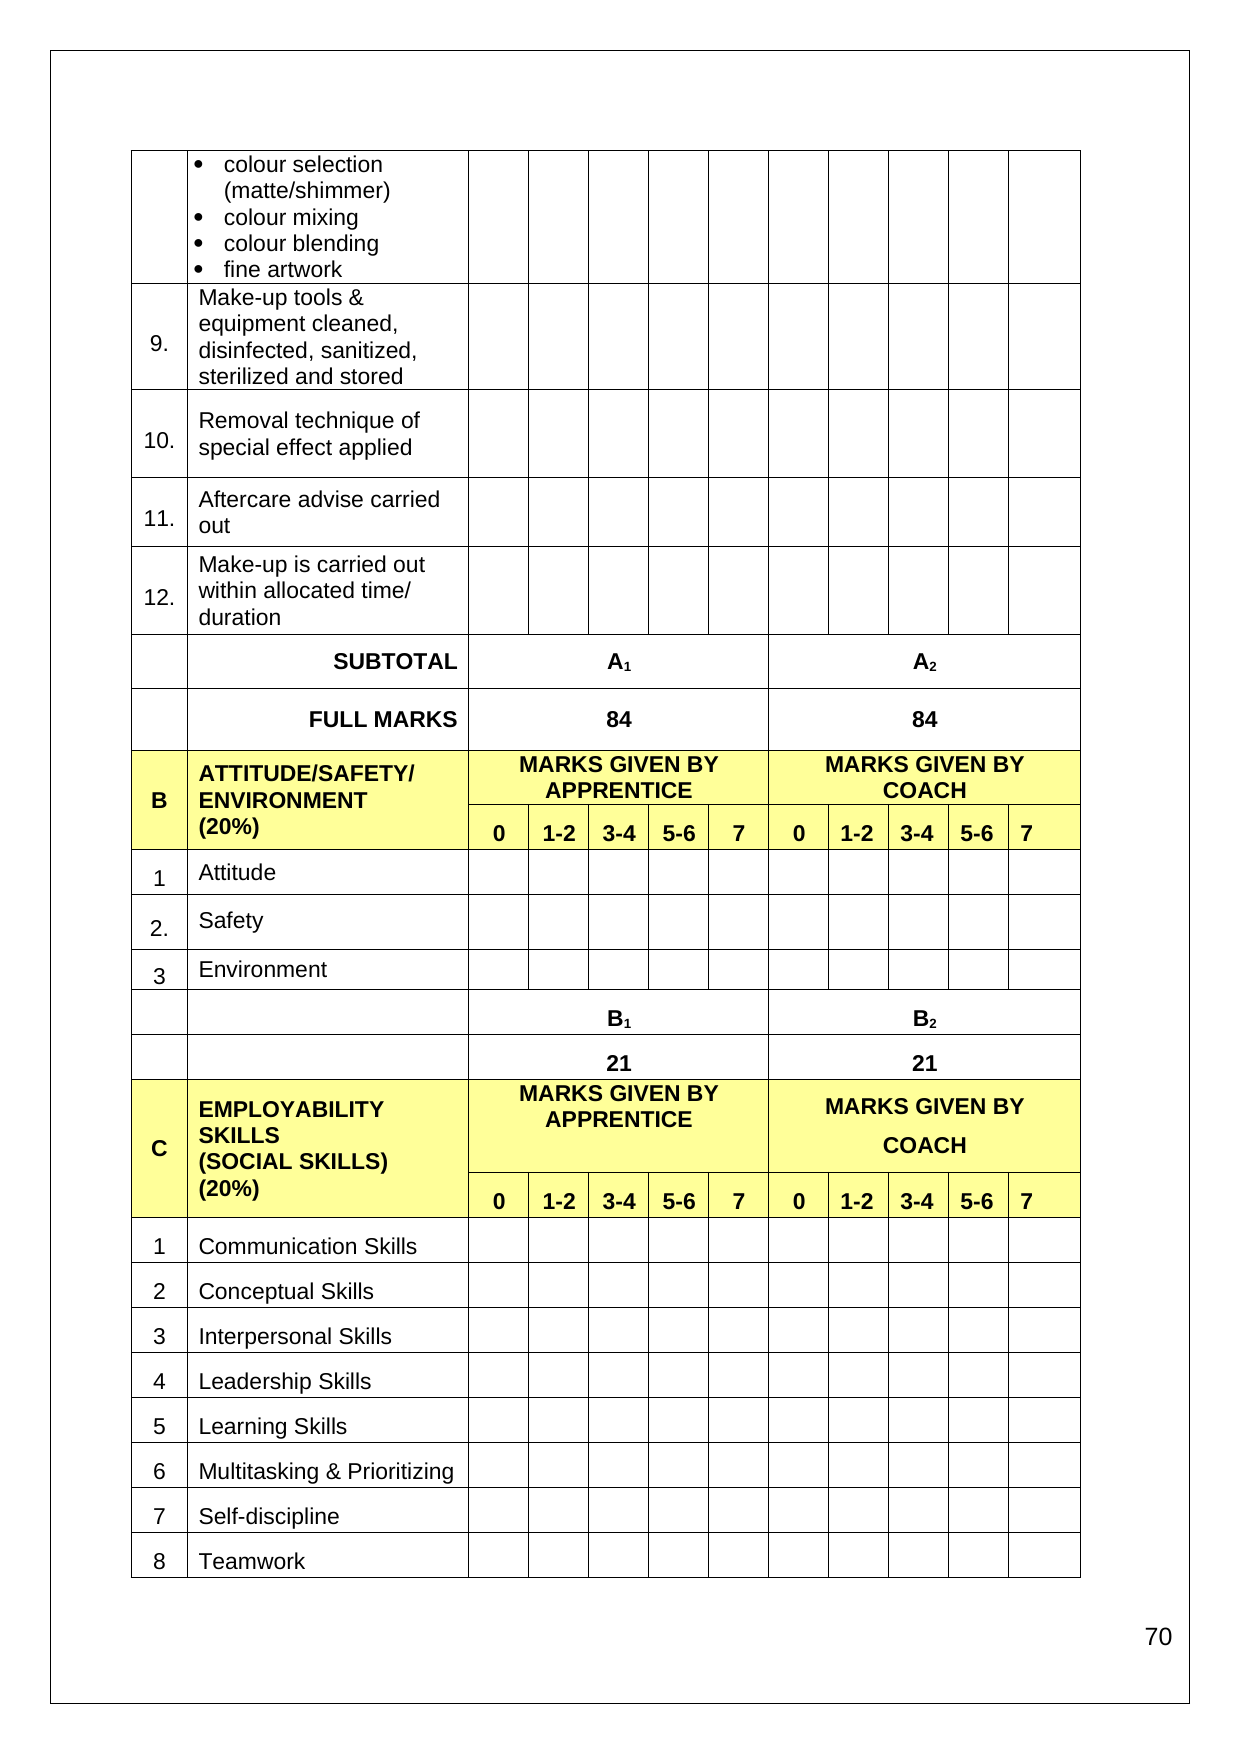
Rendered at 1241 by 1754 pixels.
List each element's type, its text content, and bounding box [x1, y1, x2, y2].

table_cell [889, 151, 948, 283]
table_cell 3-4 [589, 1173, 648, 1217]
table_cell [469, 547, 528, 634]
table_cell [1009, 1488, 1080, 1532]
table_cell [469, 1443, 528, 1487]
table_cell [949, 1443, 1008, 1487]
table_cell [949, 1398, 1008, 1442]
table_cell [949, 1533, 1008, 1577]
table_cell [709, 478, 768, 546]
table_cell 12. [132, 547, 187, 634]
table_cell [889, 1443, 948, 1487]
table_cell [529, 1218, 588, 1262]
table_cell 1-2 [529, 1173, 588, 1217]
table_cell [649, 1488, 708, 1532]
table_cell [829, 1533, 888, 1577]
table_cell [889, 1398, 948, 1442]
table_cell 5-6 [649, 805, 708, 849]
table_cell [1009, 1353, 1080, 1397]
table_cell Multitasking & Prioritizing [188, 1443, 468, 1487]
table_cell [529, 151, 588, 283]
table_cell [829, 547, 888, 634]
table_cell 3-4 [589, 805, 648, 849]
table_cell [829, 1443, 888, 1487]
table_cell [469, 151, 528, 283]
table_cell [649, 1263, 708, 1307]
table_cell [649, 1308, 708, 1352]
table_cell [529, 1353, 588, 1397]
table_cell Leadership Skills [188, 1353, 468, 1397]
table_cell [949, 1488, 1008, 1532]
table_cell [1009, 390, 1080, 477]
table_cell [889, 284, 948, 389]
table_cell 8. [132, 151, 187, 283]
table_cell [709, 284, 768, 389]
table_cell 7 [132, 1488, 187, 1532]
table_cell [889, 850, 948, 894]
table_cell [769, 390, 828, 477]
table_cell [949, 950, 1008, 989]
table_cell [469, 895, 528, 949]
table_cell MARKS GIVEN BY APPRENTICE [469, 751, 768, 804]
table_cell [709, 1308, 768, 1352]
table_cell [829, 950, 888, 989]
table_cell [529, 1308, 588, 1352]
table_cell [1009, 1308, 1080, 1352]
table_cell Conceptual Skills [188, 1263, 468, 1307]
table_cell [709, 547, 768, 634]
table_cell [649, 547, 708, 634]
table_cell Self-discipline [188, 1488, 468, 1532]
table_cell 3-4 [889, 1173, 948, 1217]
table_cell [709, 1443, 768, 1487]
table_cell [949, 850, 1008, 894]
table_cell [1009, 850, 1080, 894]
table_cell [649, 390, 708, 477]
table_cell [1009, 1443, 1080, 1487]
table_cell MARKS GIVEN BY COACH [769, 751, 1080, 804]
table_cell 7 [709, 805, 768, 849]
table_cell [1009, 1398, 1080, 1442]
table_cell [529, 284, 588, 389]
table_cell 7 [1009, 1173, 1080, 1217]
table_cell [769, 850, 828, 894]
table_cell [649, 1443, 708, 1487]
table_cell Aftercare advise carried out [188, 478, 468, 546]
table_cell [1009, 895, 1080, 949]
table_cell 0 [469, 805, 528, 849]
table_cell 0 [769, 805, 828, 849]
table_cell [769, 1398, 828, 1442]
table_cell Safety [188, 895, 468, 949]
table_cell [709, 1353, 768, 1397]
table_cell [1009, 284, 1080, 389]
table_cell [188, 990, 468, 1034]
table_cell [769, 478, 828, 546]
table_cell [529, 895, 588, 949]
table_cell [589, 478, 648, 546]
table_cell [132, 635, 187, 687]
table_cell 1 [132, 1218, 187, 1262]
table_cell [829, 850, 888, 894]
table_cell [469, 284, 528, 389]
table_cell 0 [769, 1173, 828, 1217]
table_cell Make-up is carried out within allocated time/ duration [188, 547, 468, 634]
table_cell 11. [132, 478, 187, 546]
table_cell [469, 1533, 528, 1577]
table_cell [889, 1263, 948, 1307]
table_cell Attitude [188, 850, 468, 894]
table_cell [649, 284, 708, 389]
table_cell [529, 950, 588, 989]
table_cell [1009, 950, 1080, 989]
table_cell [132, 689, 187, 750]
table_cell 1-2 [529, 805, 588, 849]
table_cell A1 [469, 635, 768, 687]
table_cell [949, 1263, 1008, 1307]
table_cell [769, 1353, 828, 1397]
table_cell 3 [132, 1308, 187, 1352]
table_cell [649, 478, 708, 546]
table_cell [1009, 547, 1080, 634]
table_cell [589, 850, 648, 894]
table_cell [589, 1488, 648, 1532]
table_cell 84 [469, 689, 768, 750]
table_cell MARKS GIVEN BY COACH [769, 1080, 1080, 1172]
table_cell [469, 850, 528, 894]
table_cell [132, 1035, 187, 1079]
table_cell 8 [132, 1533, 187, 1577]
table_cell [469, 1353, 528, 1397]
table_cell [529, 1398, 588, 1442]
table_cell [829, 1353, 888, 1397]
table_cell Teamwork [188, 1533, 468, 1577]
table_cell [949, 895, 1008, 949]
table_cell [829, 1218, 888, 1262]
table_cell [949, 284, 1008, 389]
table_cell [529, 1263, 588, 1307]
table_cell B2 [769, 990, 1080, 1034]
table_cell [769, 284, 828, 389]
table_cell [709, 1488, 768, 1532]
table_cell [589, 151, 648, 283]
table_cell [949, 151, 1008, 283]
table_cell 5-6 [949, 1173, 1008, 1217]
table_cell [829, 151, 888, 283]
table_cell 1-2 [829, 805, 888, 849]
table_cell [649, 1533, 708, 1577]
table_cell [829, 1308, 888, 1352]
table_cell [529, 850, 588, 894]
table_cell [1009, 1218, 1080, 1262]
table_cell C [132, 1080, 187, 1217]
table_cell 21 [469, 1035, 768, 1079]
table_cell MARKS GIVEN BY APPRENTICE [469, 1080, 768, 1172]
table_cell [709, 895, 768, 949]
table_cell [709, 1218, 768, 1262]
table_cell [589, 547, 648, 634]
table_cell [889, 895, 948, 949]
table_cell [769, 895, 828, 949]
table_cell [769, 1488, 828, 1532]
table_cell [469, 1218, 528, 1262]
table_cell [589, 895, 648, 949]
table_cell [709, 850, 768, 894]
table_cell [889, 1353, 948, 1397]
table_cell 2. [132, 895, 187, 949]
table_cell 7 [1009, 805, 1080, 849]
table_cell FULL MARKS [188, 689, 468, 750]
table_cell [469, 1263, 528, 1307]
table_cell 3 [132, 950, 187, 989]
table_cell Communication Skills [188, 1218, 468, 1262]
table_cell [889, 1533, 948, 1577]
table_cell 1 [132, 850, 187, 894]
table_cell [709, 1533, 768, 1577]
table_cell [709, 950, 768, 989]
table_cell Removal technique of special effect applied [188, 390, 468, 477]
table_cell [132, 990, 187, 1034]
table_cell 9. [132, 284, 187, 389]
table_cell [529, 478, 588, 546]
table_cell Environment [188, 950, 468, 989]
table_cell [649, 151, 708, 283]
table_cell [469, 390, 528, 477]
table_cell Interpersonal Skills [188, 1308, 468, 1352]
table_cell [589, 1443, 648, 1487]
table_cell [589, 284, 648, 389]
table_cell [829, 478, 888, 546]
table_cell [829, 1263, 888, 1307]
table_cell [589, 1353, 648, 1397]
table_cell B [132, 751, 187, 849]
table_cell 4 [132, 1353, 187, 1397]
table_cell [709, 390, 768, 477]
table_cell [469, 1488, 528, 1532]
table_cell [889, 950, 948, 989]
table_cell [769, 1533, 828, 1577]
table_cell [829, 390, 888, 477]
table_cell [469, 950, 528, 989]
table_cell [829, 284, 888, 389]
table_cell [649, 950, 708, 989]
table_cell [769, 1218, 828, 1262]
table_cell [589, 1263, 648, 1307]
table_cell [529, 547, 588, 634]
table_cell B1 [469, 990, 768, 1034]
table_cell SUBTOTAL [188, 635, 468, 687]
table_cell [769, 1263, 828, 1307]
table_cell [709, 151, 768, 283]
table_cell [949, 1308, 1008, 1352]
table_cell 2 [132, 1263, 187, 1307]
table_cell [889, 1308, 948, 1352]
table_cell [889, 478, 948, 546]
table_cell [469, 478, 528, 546]
table_cell Learning Skills [188, 1398, 468, 1442]
table_cell 3-4 [889, 805, 948, 849]
table_cell [529, 390, 588, 477]
table_cell 0 [469, 1173, 528, 1217]
table_cell [889, 1488, 948, 1532]
table_cell [709, 1263, 768, 1307]
table_cell [889, 1218, 948, 1262]
table_cell EMPLOYABILITY SKILLS (SOCIAL SKILLS) (20%) [188, 1080, 468, 1217]
table_cell ATTITUDE/SAFETY/ ENVIRONMENT (20%) [188, 751, 468, 849]
table_cell [589, 390, 648, 477]
table_cell 7 [709, 1173, 768, 1217]
table_cell [949, 1353, 1008, 1397]
table_cell [769, 151, 828, 283]
table_cell [529, 1488, 588, 1532]
table_cell [1009, 151, 1080, 283]
table_cell [1009, 1263, 1080, 1307]
table_cell [829, 1488, 888, 1532]
table_cell [589, 1398, 648, 1442]
table_cell [769, 547, 828, 634]
table_cell A2 [769, 635, 1080, 687]
table_cell [1009, 1533, 1080, 1577]
table_cell [529, 1443, 588, 1487]
table_cell [649, 895, 708, 949]
table_cell [469, 1308, 528, 1352]
table_cell 21 [769, 1035, 1080, 1079]
table_cell [529, 1533, 588, 1577]
table_cell [589, 950, 648, 989]
table_cell [889, 390, 948, 477]
table_cell [949, 1218, 1008, 1262]
table_cell [589, 1218, 648, 1262]
table_cell [949, 478, 1008, 546]
table_cell [769, 1308, 828, 1352]
table_cell 1-2 [829, 1173, 888, 1217]
table_cell 5-6 [949, 805, 1008, 849]
table_cell [589, 1308, 648, 1352]
table_cell 6 [132, 1443, 187, 1487]
table_cell [949, 390, 1008, 477]
table_cell [649, 1353, 708, 1397]
table_cell [589, 1533, 648, 1577]
table_cell [649, 1218, 708, 1262]
table_cell 5-6 [649, 1173, 708, 1217]
table_cell [1009, 478, 1080, 546]
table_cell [188, 151, 468, 283]
table_cell [769, 1443, 828, 1487]
table_cell 10. [132, 390, 187, 477]
table_cell [469, 1398, 528, 1442]
table_cell Make-up tools & equipment cleaned, disinfected, sanitized, sterilized and stored [188, 284, 468, 389]
table_cell 84 [769, 689, 1080, 750]
table_cell [889, 547, 948, 634]
table_cell 5 [132, 1398, 187, 1442]
table_cell [829, 895, 888, 949]
table_cell [649, 1398, 708, 1442]
table_cell [949, 547, 1008, 634]
table_cell [188, 1035, 468, 1079]
table_cell [769, 950, 828, 989]
table_cell [829, 1398, 888, 1442]
table_cell [649, 850, 708, 894]
table_cell [709, 1398, 768, 1442]
